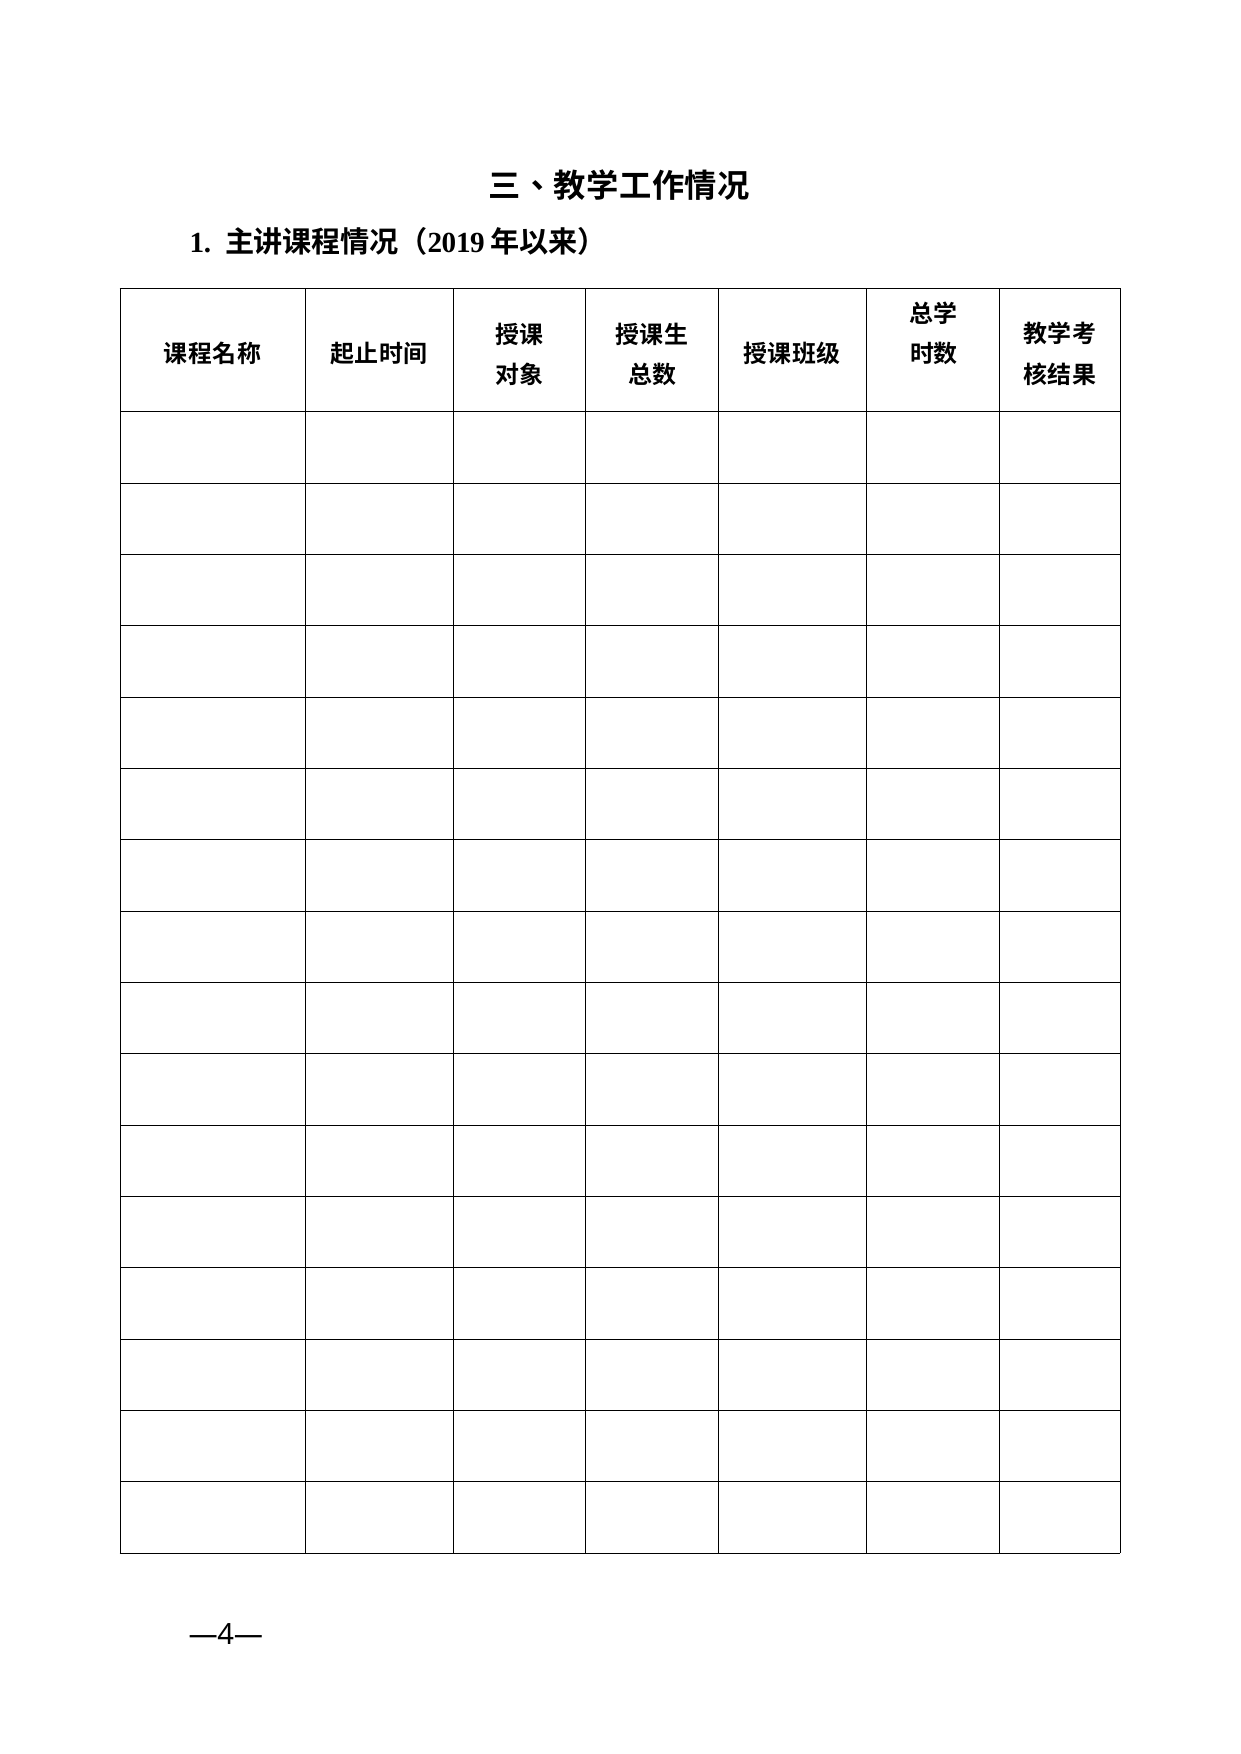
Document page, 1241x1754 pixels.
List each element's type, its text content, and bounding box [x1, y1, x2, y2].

table_cell [719, 484, 866, 554]
table_cell [121, 698, 305, 768]
table_cell [867, 1411, 999, 1481]
table_cell [867, 1126, 999, 1196]
table_cell [719, 1197, 866, 1267]
table_cell [306, 1340, 453, 1410]
table_cell [586, 1411, 718, 1481]
table_cell [586, 1268, 718, 1338]
table_cell [121, 1268, 305, 1338]
table_cell [867, 555, 999, 625]
table_cell [306, 1054, 453, 1124]
table_cell [1000, 412, 1120, 482]
table_cell [1000, 1197, 1120, 1267]
table_cell [454, 626, 585, 697]
table_cell [454, 1197, 585, 1267]
table_cell [867, 1054, 999, 1124]
table_cell [586, 1482, 718, 1553]
table_cell [867, 769, 999, 839]
table_cell [867, 1197, 999, 1267]
table_cell [454, 1411, 585, 1481]
table_cell [306, 1482, 453, 1553]
table_cell [867, 484, 999, 554]
table_cell [719, 1340, 866, 1410]
table_cell [867, 412, 999, 482]
table_cell [121, 1126, 305, 1196]
table_cell [867, 1340, 999, 1410]
table_cell [454, 1268, 585, 1338]
table_header 总学 时数 [867, 289, 999, 411]
table_cell [586, 698, 718, 768]
table_cell [306, 698, 453, 768]
table_cell [719, 1482, 866, 1553]
table_cell [454, 484, 585, 554]
table_header 授课班级 [719, 289, 866, 411]
table_cell [867, 840, 999, 911]
table_cell [719, 840, 866, 911]
table_cell [1000, 698, 1120, 768]
table_cell [719, 912, 866, 982]
table_cell [121, 555, 305, 625]
table_cell [719, 1054, 866, 1124]
table_cell [454, 412, 585, 482]
table_header 授课 对象 [454, 289, 585, 411]
table_cell [586, 555, 718, 625]
table_cell [586, 1340, 718, 1410]
table_cell [867, 983, 999, 1053]
table_cell [586, 912, 718, 982]
table_cell [121, 840, 305, 911]
table_cell [306, 626, 453, 697]
table_cell [586, 769, 718, 839]
table_cell [306, 555, 453, 625]
table_cell [454, 1482, 585, 1553]
table_cell [867, 626, 999, 697]
table_cell [1000, 1411, 1120, 1481]
table_cell [586, 1054, 718, 1124]
table_cell [454, 840, 585, 911]
table_cell [867, 1482, 999, 1553]
table_cell [1000, 1268, 1120, 1338]
table_cell [719, 626, 866, 697]
table_cell [586, 1126, 718, 1196]
table_cell [1000, 626, 1120, 697]
table_cell [867, 912, 999, 982]
table_cell [121, 983, 305, 1053]
table_cell [1000, 769, 1120, 839]
table_cell [586, 412, 718, 482]
table_cell [121, 1482, 305, 1553]
table_cell [121, 1340, 305, 1410]
table_cell [306, 412, 453, 482]
table_cell [121, 769, 305, 839]
text 1. 主讲课程情况（2019年以来） [189, 223, 1121, 259]
table_cell [719, 555, 866, 625]
table_cell [306, 1197, 453, 1267]
table_cell [454, 1126, 585, 1196]
table_cell [121, 412, 305, 482]
table_cell [1000, 840, 1120, 911]
table_cell [121, 1197, 305, 1267]
table_cell [454, 555, 585, 625]
table_cell [719, 1268, 866, 1338]
table_cell [586, 484, 718, 554]
table_cell [1000, 1126, 1120, 1196]
table_cell [867, 1268, 999, 1338]
table_cell [306, 912, 453, 982]
table_cell [454, 698, 585, 768]
table_cell [1000, 484, 1120, 554]
table_cell [1000, 555, 1120, 625]
text 三、教学工作情况 [488, 165, 1121, 206]
table_cell [1000, 1054, 1120, 1124]
table_cell [1000, 912, 1120, 982]
table_cell [586, 626, 718, 697]
table_cell [719, 412, 866, 482]
table_cell [454, 1054, 585, 1124]
table_cell [306, 1411, 453, 1481]
table_cell [586, 840, 718, 911]
table_cell [306, 983, 453, 1053]
table_cell [121, 626, 305, 697]
table_cell [306, 1268, 453, 1338]
table_cell [306, 1126, 453, 1196]
table_cell [454, 769, 585, 839]
table_cell [454, 1340, 585, 1410]
table_cell [867, 698, 999, 768]
table_header 课程名称 [121, 289, 305, 411]
table_header 授课生 总数 [586, 289, 718, 411]
table_cell [719, 983, 866, 1053]
table_cell [121, 1411, 305, 1481]
table_cell [454, 983, 585, 1053]
table_cell [1000, 983, 1120, 1053]
table_cell [306, 484, 453, 554]
table_cell [121, 912, 305, 982]
table_cell [719, 698, 866, 768]
table_cell [719, 1411, 866, 1481]
table_cell [306, 840, 453, 911]
table_cell [1000, 1482, 1120, 1553]
table_cell [586, 1197, 718, 1267]
table_cell [121, 1054, 305, 1124]
table_header 教学考 核结果 [1000, 289, 1120, 411]
table_cell [454, 912, 585, 982]
table_cell [586, 983, 718, 1053]
table_cell [121, 484, 305, 554]
table_header 起止时间 [306, 289, 453, 411]
table_cell [719, 769, 866, 839]
table_cell [719, 1126, 866, 1196]
table_cell [306, 769, 453, 839]
table_cell [1000, 1340, 1120, 1410]
